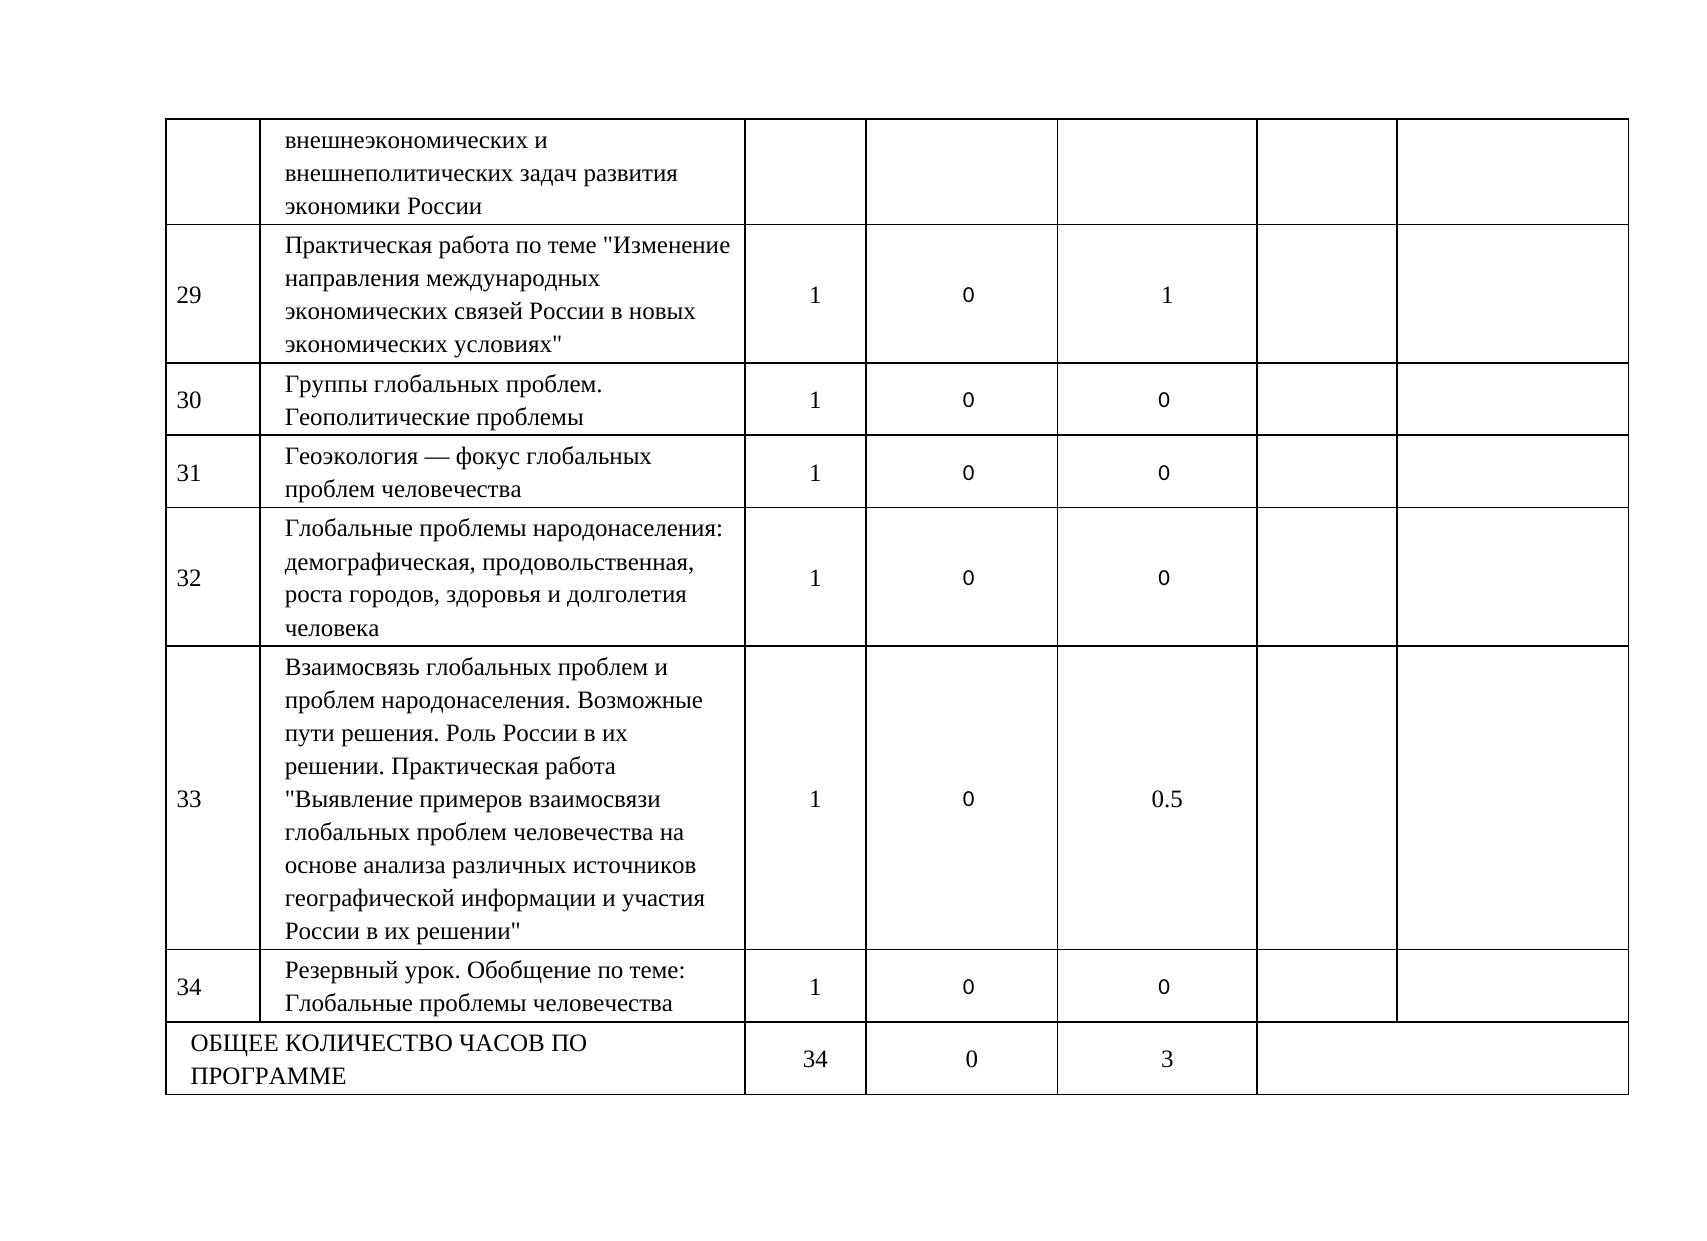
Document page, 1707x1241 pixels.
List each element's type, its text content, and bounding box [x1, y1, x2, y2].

table_cell 1 [746, 225, 865, 362]
table_cell 0 [867, 508, 1057, 645]
table_cell 0 [867, 950, 1057, 1021]
table_cell 0 [867, 364, 1057, 434]
table_cell Практическая работа по теме "Изменение направления международных экономических связей России в новых экономических условиях" [261, 225, 744, 362]
table_cell Глобальные проблемы народонаселения: демографическая, продовольственная, роста городов, здоровья и долголетия человека [261, 508, 744, 645]
table_cell Группы глобальных проблем. Геополитические проблемы [261, 364, 744, 434]
table_cell 1 [746, 647, 865, 949]
table_cell 33 [167, 647, 259, 949]
table_cell 28 [167, 120, 259, 223]
table_cell Геоэкология — фокус глобальных проблем человечества [261, 436, 744, 507]
table_cell [1398, 120, 1628, 223]
table_cell 0 [867, 120, 1057, 223]
table_cell Взаимосвязь глобальных проблем и проблем народонаселения. Возможные пути решения. Роль России в их решении. Практическая работа "Выявление примеров взаимосвязи глобальных проблем человечества на основе анализа различных источников географической информации и участия России в их решении" [261, 647, 744, 949]
table_cell 1 [746, 508, 865, 645]
table_cell [1258, 1023, 1628, 1093]
table_cell 0 [867, 1023, 1057, 1093]
table_cell 1 [1058, 225, 1256, 362]
table_cell ОБЩЕЕ КОЛИЧЕСТВО ЧАСОВ ПО ПРОГРАММЕ [167, 1023, 744, 1093]
table_cell 0 [1058, 508, 1256, 645]
table_cell 30 [167, 364, 259, 434]
table_cell 32 [167, 508, 259, 645]
table_cell 34 [167, 950, 259, 1021]
table_cell Резервный урок. Обобщение по теме: Глобальные проблемы человечества [261, 950, 744, 1021]
table_cell 0 [1058, 120, 1256, 223]
table_cell [1258, 647, 1396, 949]
table_cell [1258, 225, 1396, 362]
table_cell [1258, 950, 1396, 1021]
table_cell 0 [867, 436, 1057, 507]
table_cell 0.5 [1058, 647, 1256, 949]
table_cell [1258, 508, 1396, 645]
table_cell 0 [1058, 364, 1256, 434]
table_cell 3 [1058, 1023, 1256, 1093]
table_cell [1258, 364, 1396, 434]
table_cell [1398, 508, 1628, 645]
table_cell 0 [1058, 950, 1256, 1021]
table_cell [1398, 364, 1628, 434]
table_cell [1398, 647, 1628, 949]
table_cell 0 [867, 225, 1057, 362]
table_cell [261, 120, 744, 223]
table_cell 34 [746, 1023, 865, 1093]
table_cell 0 [867, 647, 1057, 949]
table_cell 31 [167, 436, 259, 507]
table_cell 1 [746, 950, 865, 1021]
table_cell 29 [167, 225, 259, 362]
table_cell [1398, 950, 1628, 1021]
table_cell [1398, 436, 1628, 507]
table_cell 0 [1058, 436, 1256, 507]
table_cell 1 [746, 120, 865, 223]
table_cell [1258, 436, 1396, 507]
table_cell 1 [746, 364, 865, 434]
table_cell [1398, 225, 1628, 362]
table_cell 1 [746, 436, 865, 507]
table_cell [1258, 120, 1396, 223]
